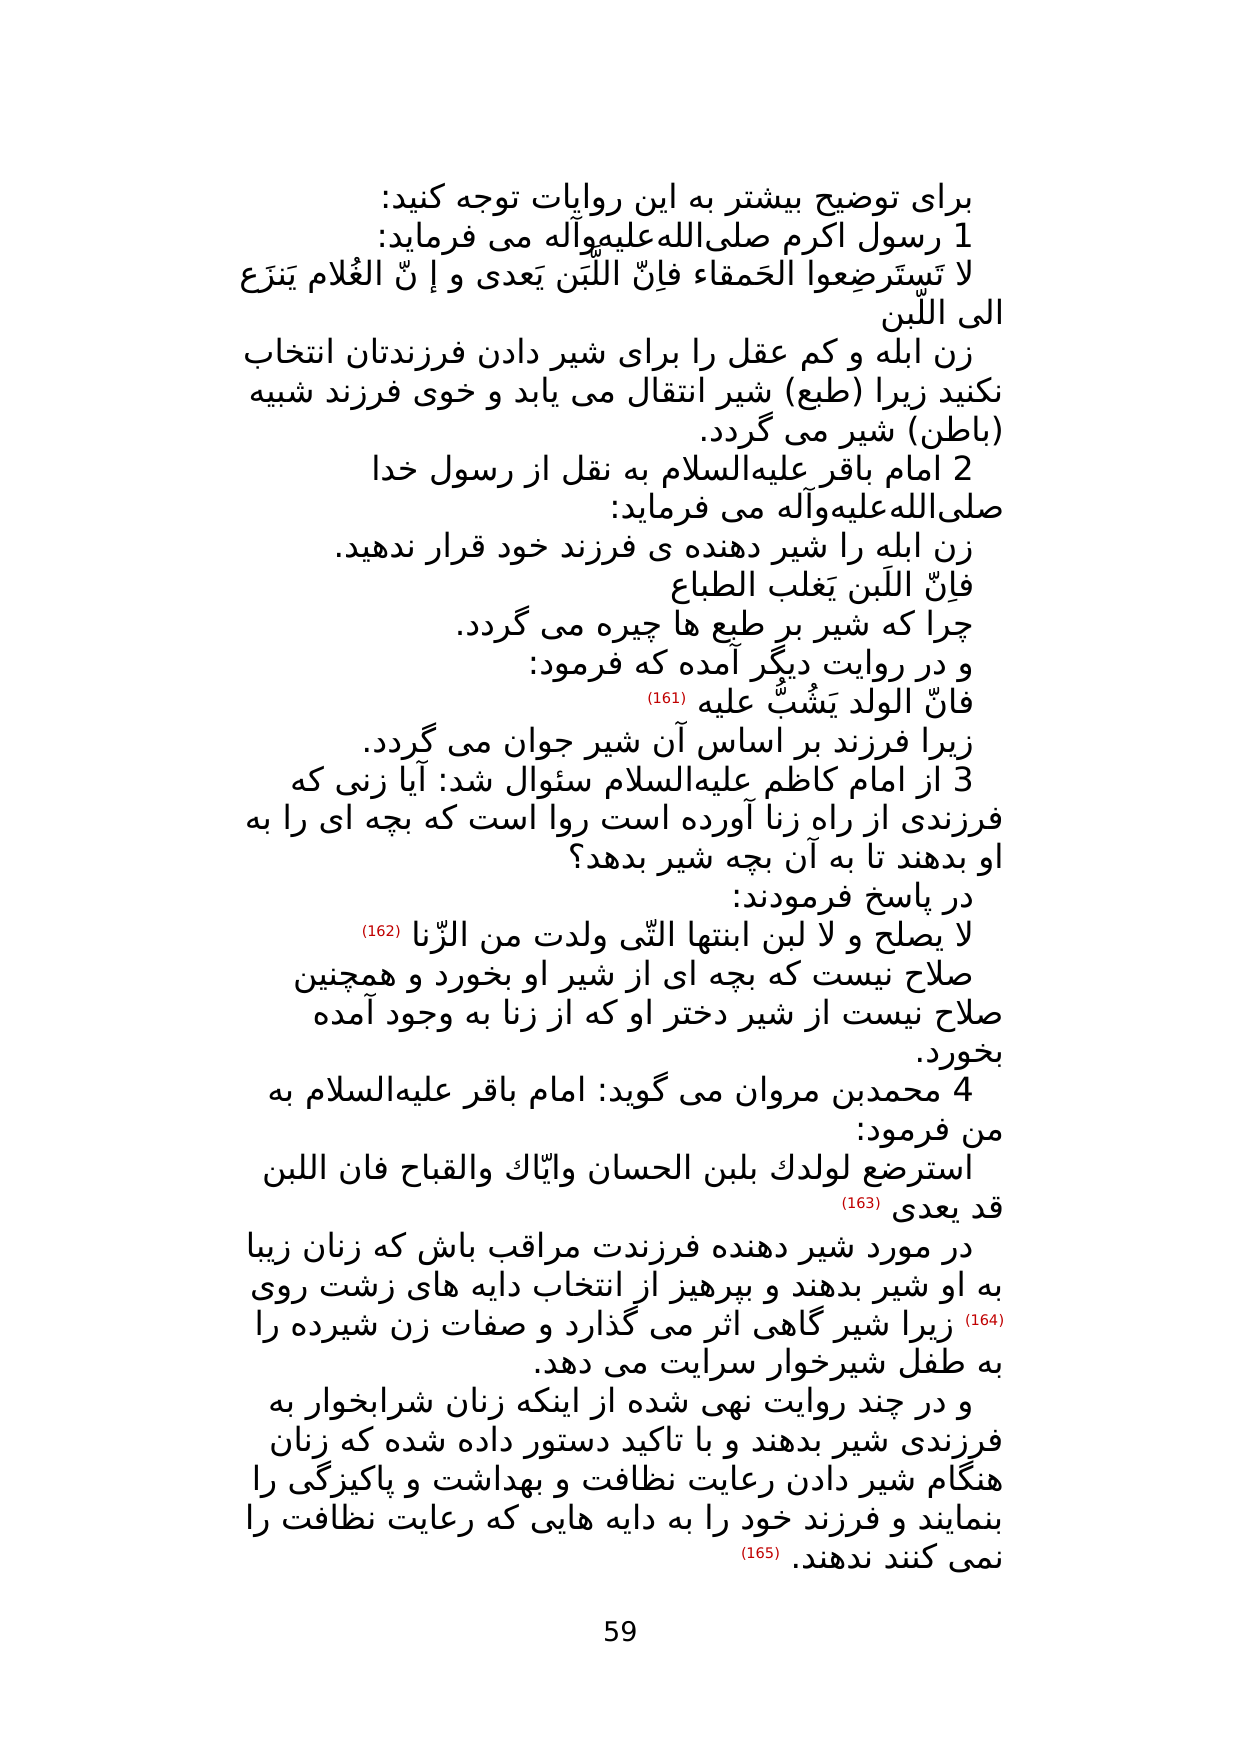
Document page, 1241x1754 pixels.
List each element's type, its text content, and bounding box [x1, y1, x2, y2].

text براى توضيح بيشتر به اين روايات توجه كنيد: [236, 177, 1004, 216]
text صلاح نيست كه بچه اى از شير او بخورد و همچنين صلاح نيست از شير دختر او كه از زنا به وجود آمده بخورد. [236, 954, 1004, 1071]
text و در روايت ديگر آمده كه فرمود: [236, 643, 1004, 682]
text زن ابله را شير دهنده ى فرزند خود قرار ندهيد. [236, 527, 1004, 566]
text 2 امام باقر عليه‌السلام به نقل از رسول خدا صلى‌الله‌عليه‌وآله مى فرمايد: [236, 449, 1004, 527]
text فانّ الولد يَشُبُّ عليه (161) [236, 682, 1004, 721]
text و در چند روايت نهى شده از اينكه زنان شرابخوار به فرزندى شير بدهند و با تاكيد دستور داده شده كه زنان هنگام شير دادن رعايت نظافت و بهداشت و پاكيزگى را بنمايند و فرزند خود را به دايه هايى كه رعايت نظافت را نمى كنند ندهند. (165) [236, 1382, 1004, 1576]
text زن ابله و كم عقل را براى شير دادن فرزندتان انتخاب نكنيد زيرا (طبع) شير انتقال مى يابد و خوى فرزند شبيه (باطن) شير مى گردد. [236, 333, 1004, 449]
text 3 از امام كاظم عليه‌السلام سئوال شد: آيا زنى كه فرزندى از راه زنا آورده است روا است كه بچه اى را به او بدهند تا به آن بچه شير بدهد؟ [236, 760, 1004, 877]
text لا يصلح و لا لبن ابنتها التّى ولدت من الزّنا (162) [236, 915, 1004, 954]
text 4 محمدبن مروان مى گويد: امام باقر عليه‌السلام به من فرمود: [236, 1071, 1004, 1148]
text استرضع لولدك بلبن الحسان وايّاك والقباح فان اللبن قد يعدى (163) [236, 1148, 1004, 1226]
text چرا كه شير بر طبع ها چيره مى گردد. [236, 604, 1004, 643]
text فاِنّ اللَبن يَغلب الطباع [236, 566, 1004, 604]
text لا تَستَرضِعوا الحَمقاء فاِنّ اللَّبَن يَعدى و إ نّ الغُلام يَنزَع الى اللّبن [236, 255, 1004, 333]
text زيرا فرزند بر اساس آن شير جوان مى گردد. [236, 721, 1004, 760]
text 1 رسول اكرم صلى‌الله‌عليه‌وآله مى فرمايد: [236, 216, 1004, 255]
text در پاسخ فرمودند: [236, 877, 1004, 915]
text در مورد شير دهنده فرزندت مراقب باش كه زنان زيبا به او شير بدهند و بپرهيز از انتخاب دايه هاى زشت روى (164) زيرا شير گاهى اثر مى گذارد و صفات زن شيرده را به طفل شيرخوار سرايت مى دهد. [236, 1226, 1004, 1382]
